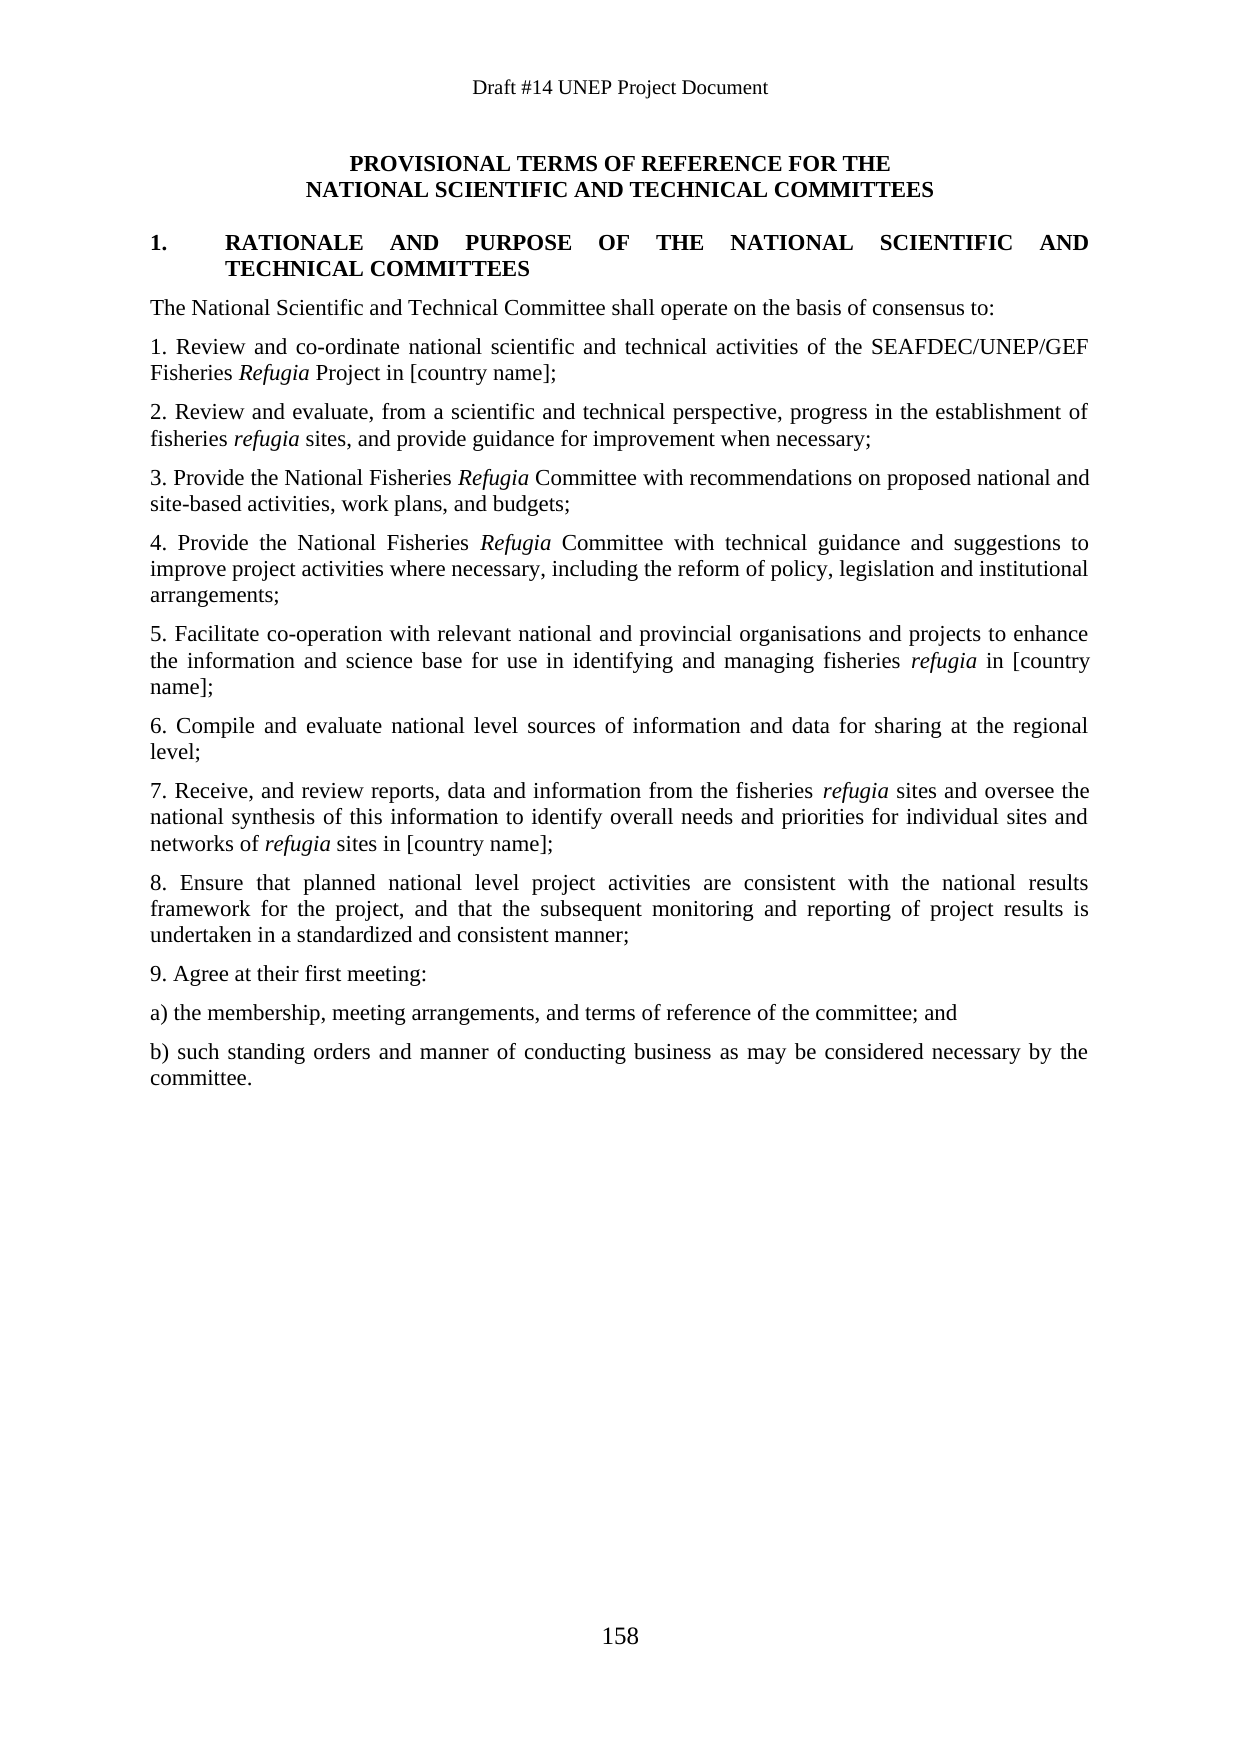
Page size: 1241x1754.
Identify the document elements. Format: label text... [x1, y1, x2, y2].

text 1. RATIONALE AND PURPOSE OF THE NATIONAL SCIENTIFIC AND TECHNICAL COMMITTEES [150, 229, 1090, 282]
text 7. Receive, and review reports, data and information from the fisheries refugia sites and oversee the national synthesis of this information to identify overall needs and priorities for individual sites and networks of refugia sites in [country name]; [150, 777, 1090, 856]
text 3. Provide the National Fisheries Refugia Committee with recommendations on proposed national and site-based activities, work plans, and budgets; [150, 463, 1090, 516]
text 5. Facilitate co-operation with relevant national and provincial organisations and projects to enhance the information and science base for use in identifying and managing fisheries refugia in [country name]; [150, 620, 1090, 699]
text 4. Provide the National Fisheries Refugia Committee with technical guidance and suggestions to improve project activities where necessary, including the reform of policy, legislation and institutional arrangements; [150, 529, 1090, 608]
text a) the membership, meeting arrangements, and terms of reference of the committee; and [150, 999, 1090, 1025]
text NATIONAL SCIENTIFIC AND TECHNICAL COMMITTEES [150, 176, 1090, 203]
text 8. Ensure that planned national level project activities are consistent with the national results framework for the project, and that the subsequent monitoring and reporting of project results is undertaken in a standardized and consistent manner; [150, 869, 1090, 948]
text 6. Compile and evaluate national level sources of information and data for sharing at the regional level; [150, 712, 1090, 764]
text PROVISIONAL TERMS OF REFERENCE FOR THE [150, 150, 1090, 176]
text The National Scientific and Technical Committee shall operate on the basis of consensus to: [150, 294, 1090, 321]
text 2. Review and evaluate, from a scientific and technical perspective, progress in the establishment of fisheries refugia sites, and provide guidance for improvement when necessary; [150, 398, 1090, 451]
text 1. Review and co-ordinate national scientific and technical activities of the SEAFDEC/UNEP/GEF Fisheries Refugia Project in [country name]; [150, 333, 1090, 386]
text b) such standing orders and manner of conducting business as may be considered necessary by the committee. [150, 1038, 1090, 1091]
text 9. Agree at their first meeting: [150, 960, 1090, 987]
